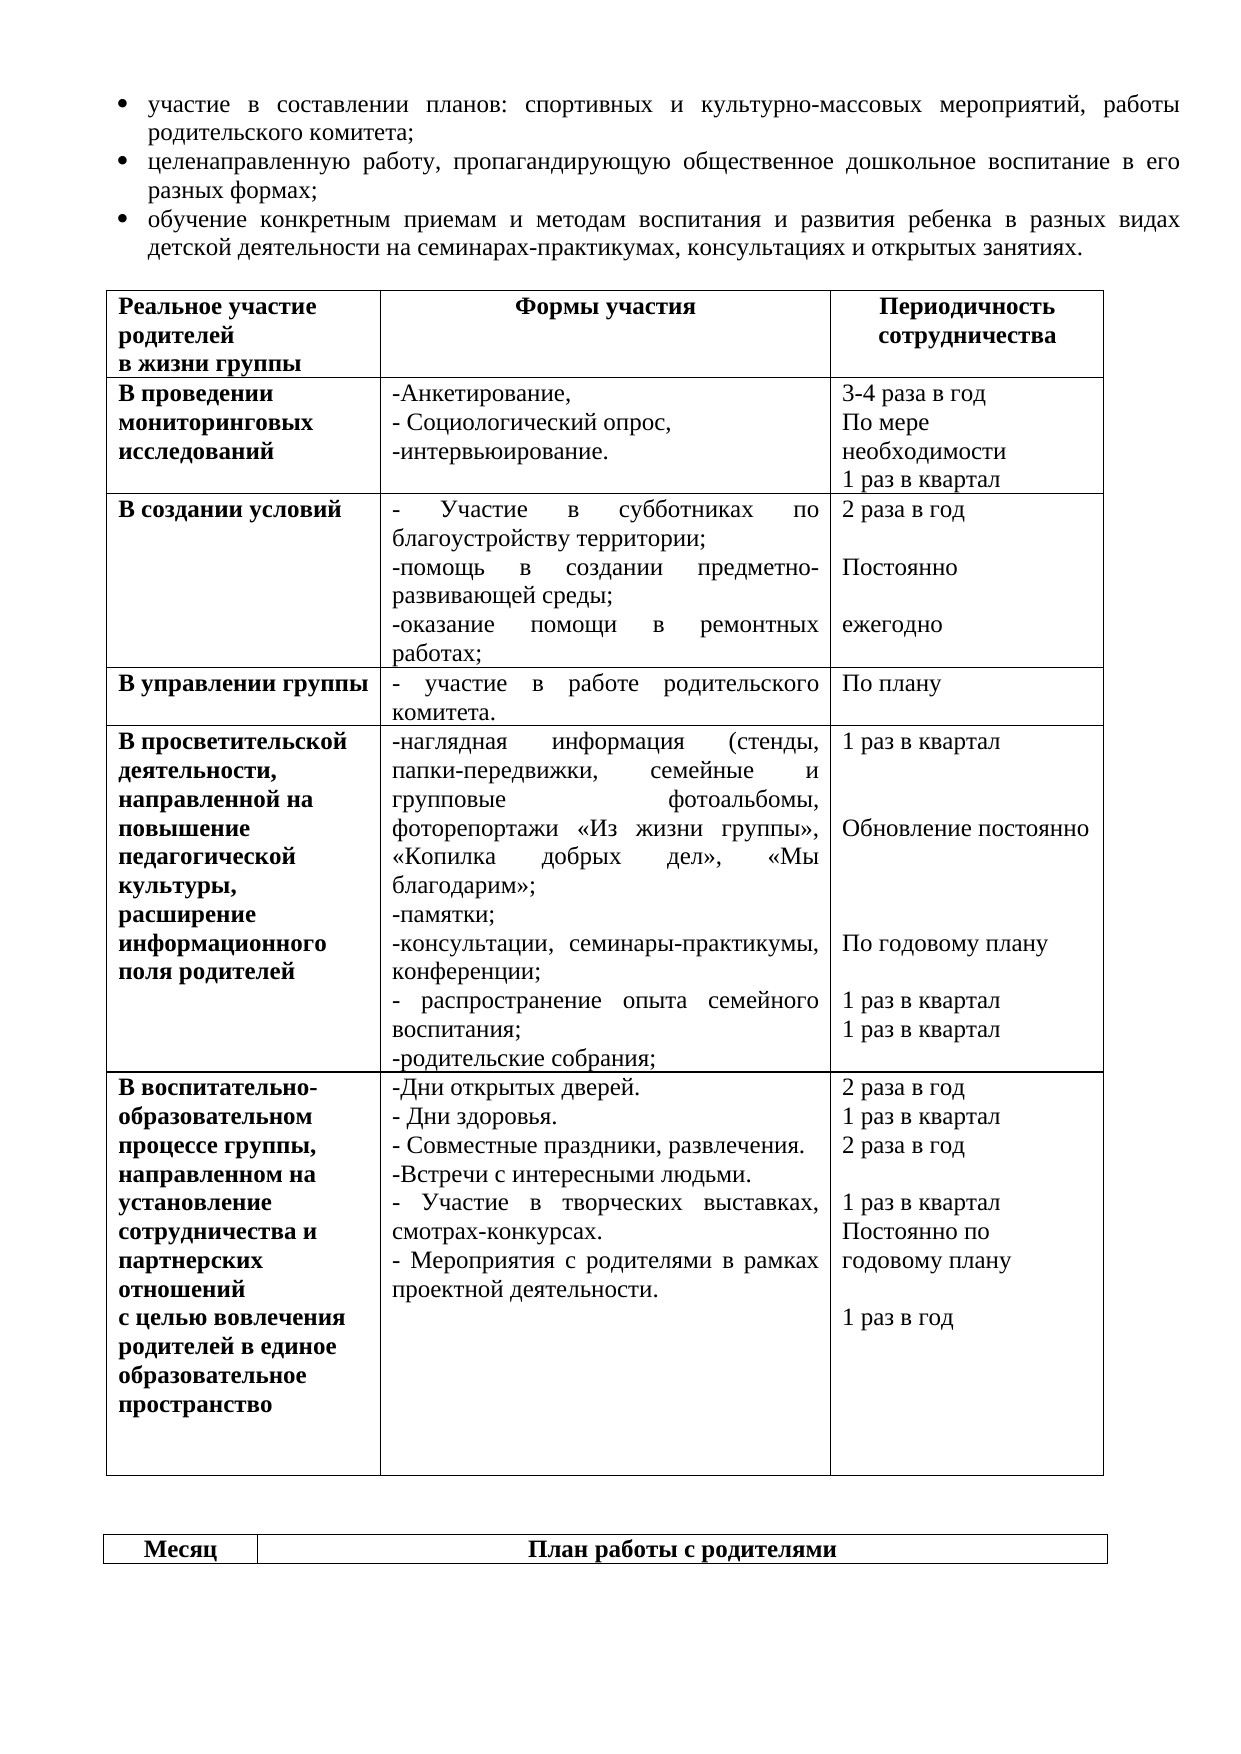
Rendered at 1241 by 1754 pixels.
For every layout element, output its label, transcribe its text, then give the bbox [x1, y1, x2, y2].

table_cell 2 раза в год Постоянно ежегодно [831, 494, 1103, 667]
table_cell 3-4 раза в год По мере необходимости 1 раз в квартал [831, 378, 1103, 493]
table_cell 1 раз в квартал Обновление постоянно По годовому плану 1 раз в квартал 1 раз в квартал [831, 726, 1103, 1071]
table_cell - участие в работе родительского комитета. [381, 668, 830, 725]
list участие в составлении планов: спортивных и культурно-массовых мероприятий, работы родительского комитета; [118, 89, 1181, 146]
table_cell В управлении группы [107, 668, 380, 725]
table_cell По плану [831, 668, 1103, 725]
table_cell -наглядная информация (стенды, папки-передвижки, семейные и групповые фотоальбомы, фоторепортажи «Из жизни группы», «Копилка добрых дел», «Мы благодарим»; -памятки; -консультации, семинары-практикумы, конференции; - распространение опыта семейного воспитания; -родительские собрания; [381, 726, 830, 1071]
table_cell -Дни открытых дверей. - Дни здоровья. - Совместные праздники, развлечения. -Встречи с интересными людьми. - Участие в творческих выставках, смотрах-конкурсах. - Мероприятия с родителями в рамках проектной деятельности. [381, 1073, 830, 1475]
table_cell В просветительской деятельности, направленной на повышение педагогической культуры, расширение информационного поля родителей [107, 726, 380, 1071]
table_header Формы участия [381, 291, 830, 377]
table_cell В воспитательно-образовательном процессе группы, направленном на установление сотрудничества и партнерских отношений с целью вовлечения родителей в единое образовательное пространство [107, 1073, 380, 1475]
table_header План работы с родителями [258, 1535, 1107, 1563]
list целенаправленную работу, пропагандирующую общественное дошкольное воспитание в его разных формах; [118, 146, 1181, 204]
table_cell - Участие в субботниках по благоустройству территории; -помощь в создании предметно-развивающей среды; -оказание помощи в ремонтных работах; [381, 494, 830, 667]
table_header Периодичность сотрудничества [831, 291, 1103, 377]
table_cell -Анкетирование, - Социологический опрос, -интервьюирование. [381, 378, 830, 493]
list обучение конкретным приемам и методам воспитания и развития ребенка в разных видах детской деятельности на семинарах-практикумах, консультациях и открытых занятиях. [118, 204, 1181, 261]
table_cell 2 раза в год 1 раз в квартал 2 раза в год 1 раз в квартал Постоянно по годовому плану 1 раз в год [831, 1073, 1103, 1475]
table_header Реальное участие родителей в жизни группы [107, 291, 380, 377]
table_cell В проведении мониторинговых исследований [107, 378, 380, 493]
table_header Месяц [104, 1535, 257, 1563]
table_cell В создании условий [107, 494, 380, 667]
